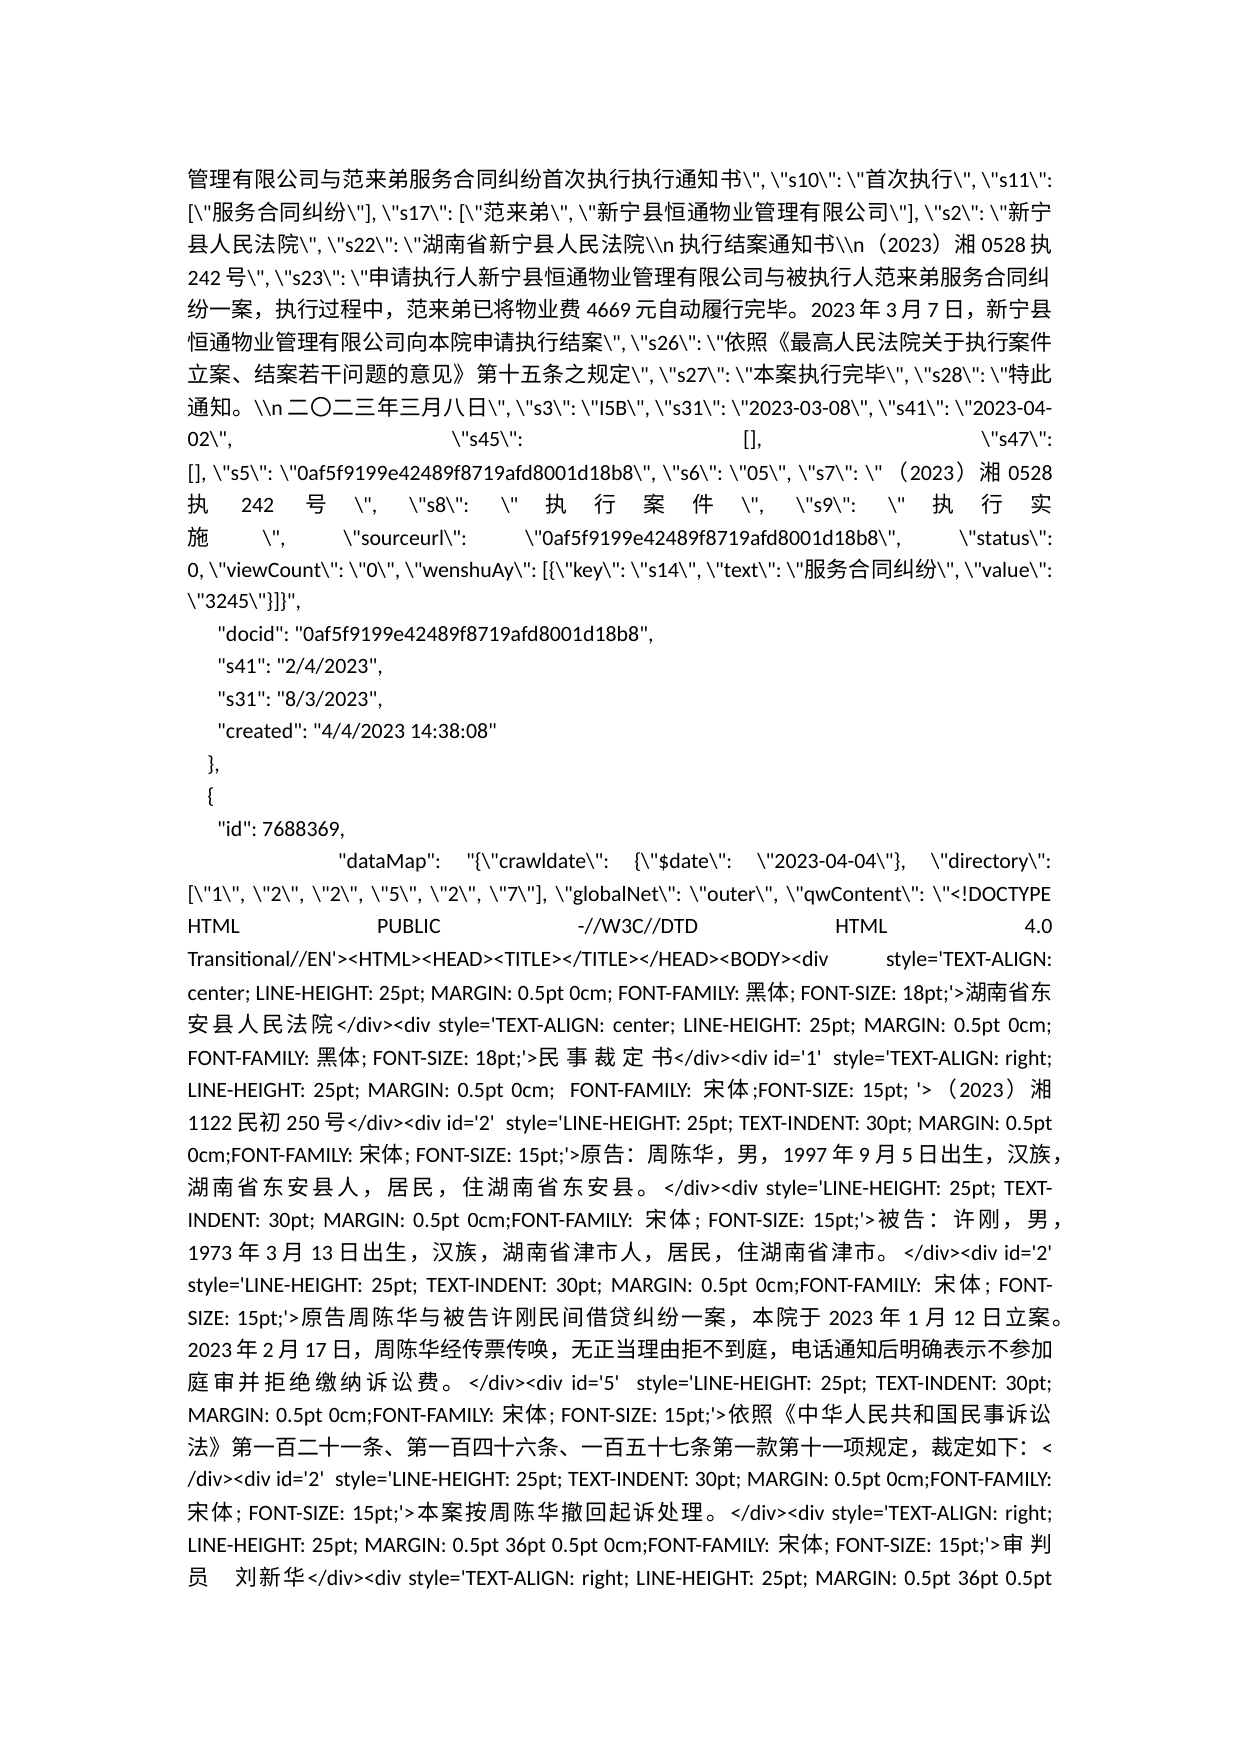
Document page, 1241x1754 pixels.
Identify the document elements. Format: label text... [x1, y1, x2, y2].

text "s31": "8/3/2023", [187, 682, 1053, 714]
text "docid": "0af5f9199e42489f8719afd8001d18b8", [187, 617, 1053, 649]
text "id": 7688369, [187, 812, 1053, 844]
text { [187, 779, 1053, 812]
text "created": "4/4/2023 14:38:08" [187, 714, 1053, 747]
text "s41": "2/4/2023", [187, 649, 1053, 682]
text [187, 162, 1053, 617]
text }, [187, 747, 1053, 779]
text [187, 844, 1053, 1592]
